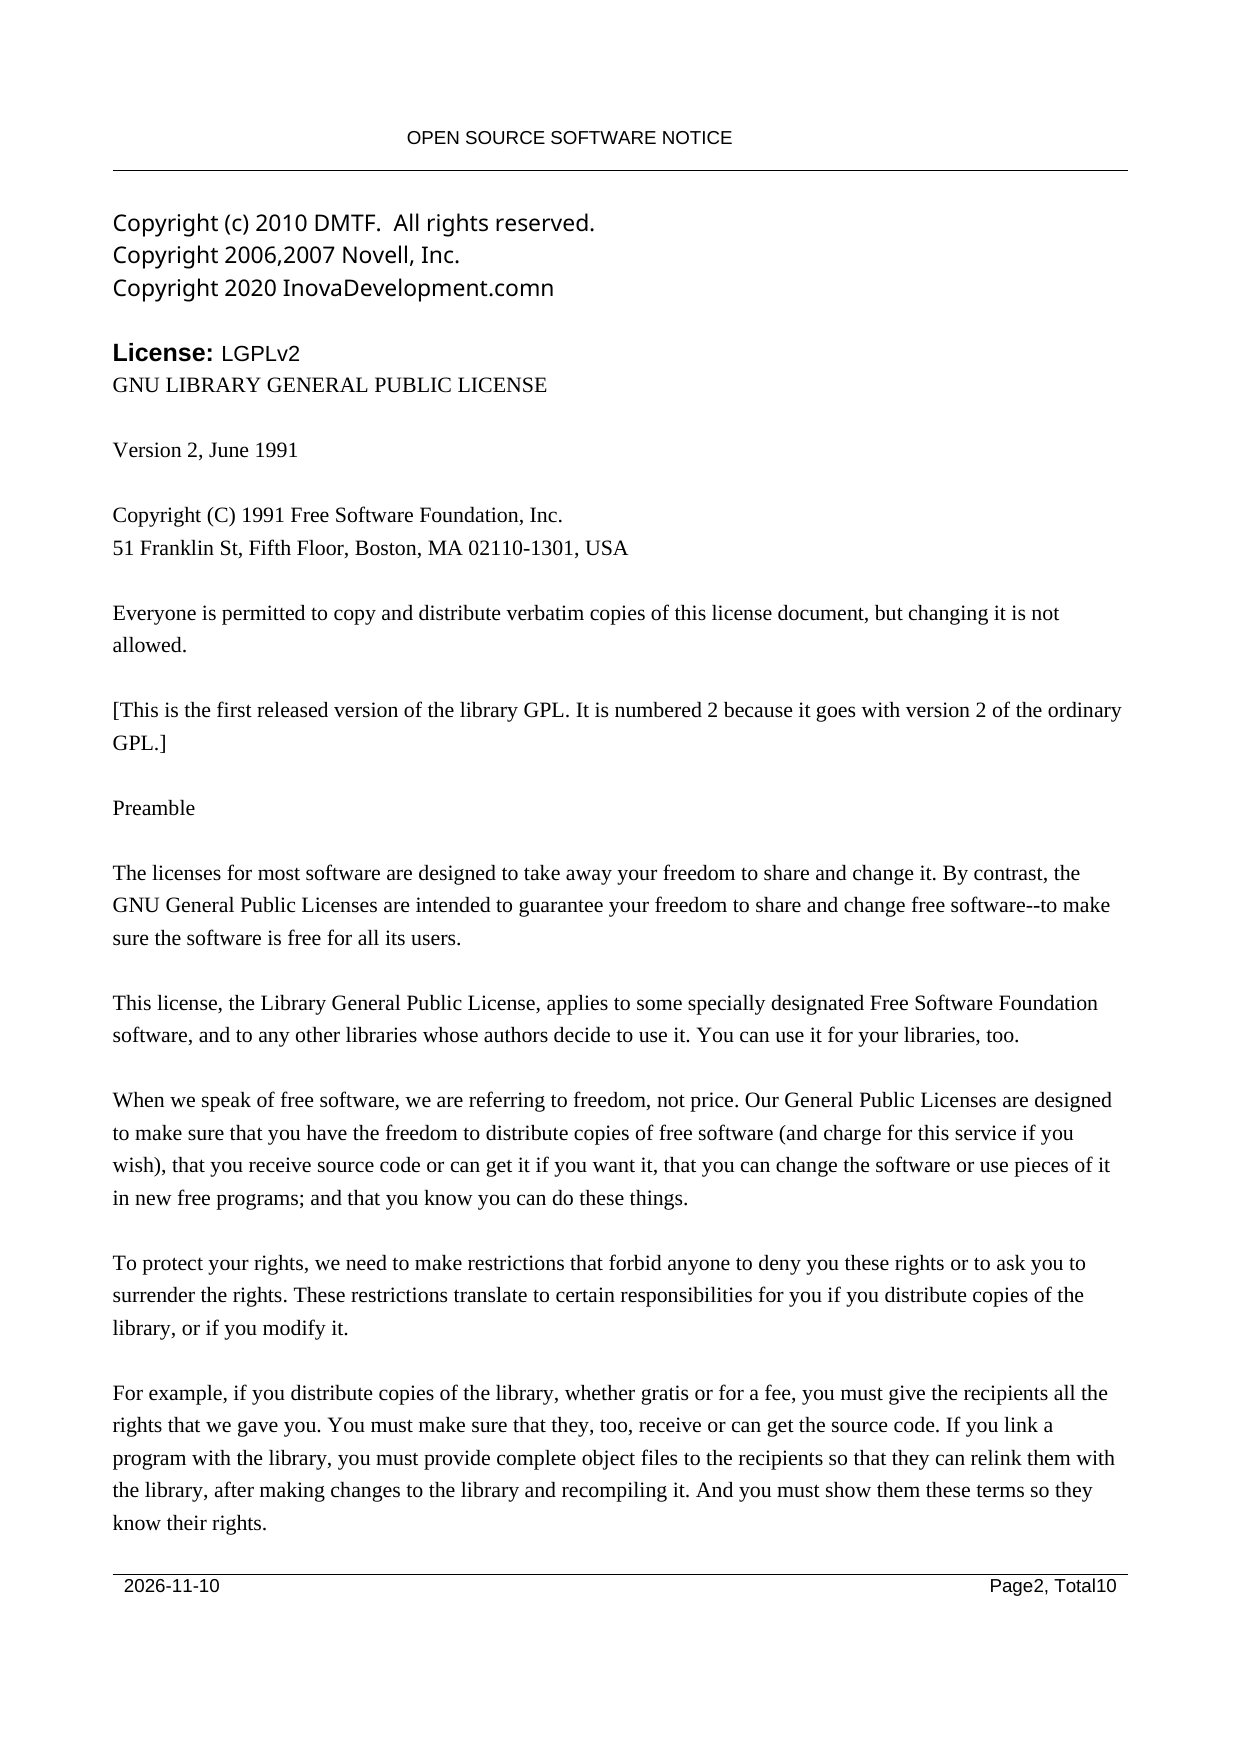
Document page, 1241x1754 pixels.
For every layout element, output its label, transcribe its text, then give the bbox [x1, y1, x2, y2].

text License: LGPLv2 [112, 336, 1128, 369]
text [112, 206, 1128, 336]
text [112, 369, 1128, 1539]
